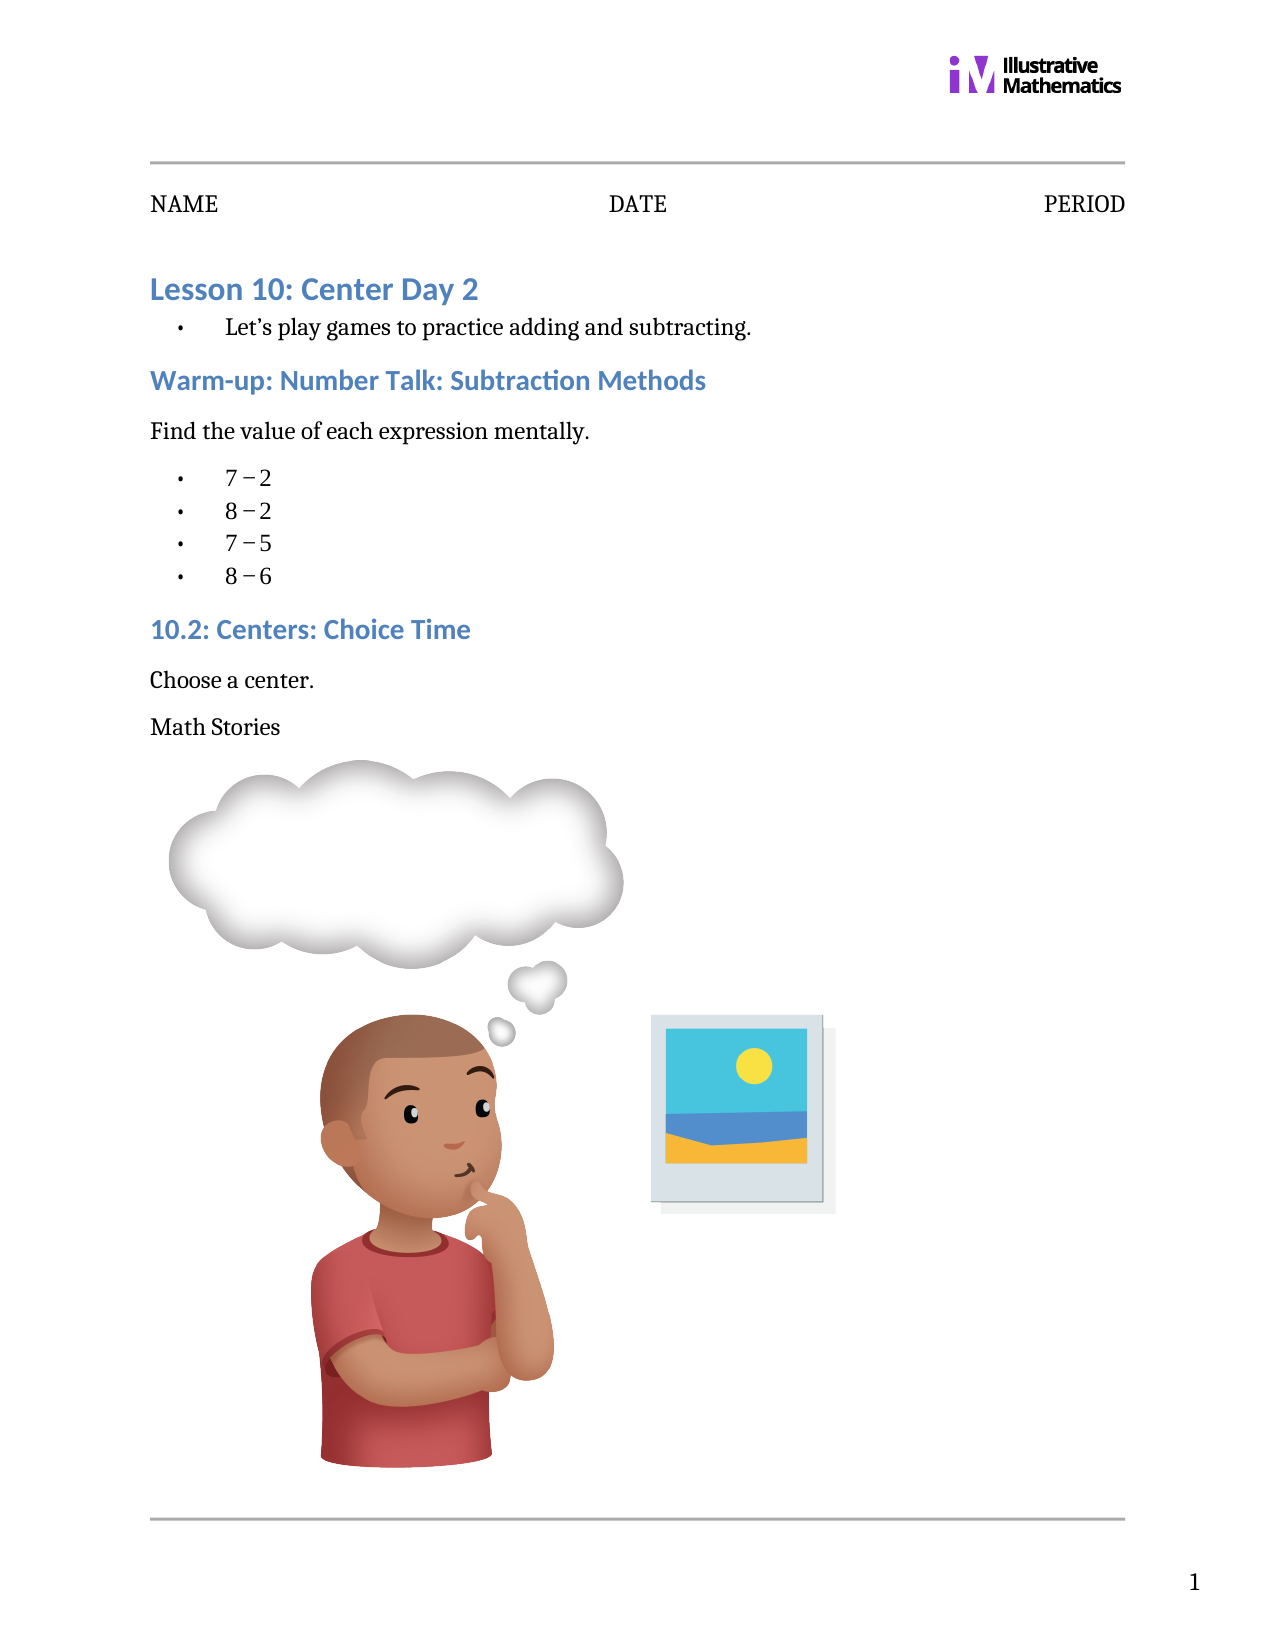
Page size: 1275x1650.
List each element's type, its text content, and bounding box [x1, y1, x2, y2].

text Choose a center. [150, 666, 1125, 694]
picture [949, 55, 1121, 93]
subtitle Warm-up: Number Talk: Subtraction Methods [150, 362, 1125, 398]
list Let’s play games to practice adding and subtracting. [175, 313, 1125, 342]
subtitle Lesson 10: Center Day 2 [150, 268, 1125, 309]
picture [168, 760, 836, 1468]
text Find the value of each expression mentally. [150, 417, 1125, 446]
subtitle 10.2: Centers: Choice Time [150, 611, 1125, 647]
text Math Stories [150, 713, 1125, 742]
